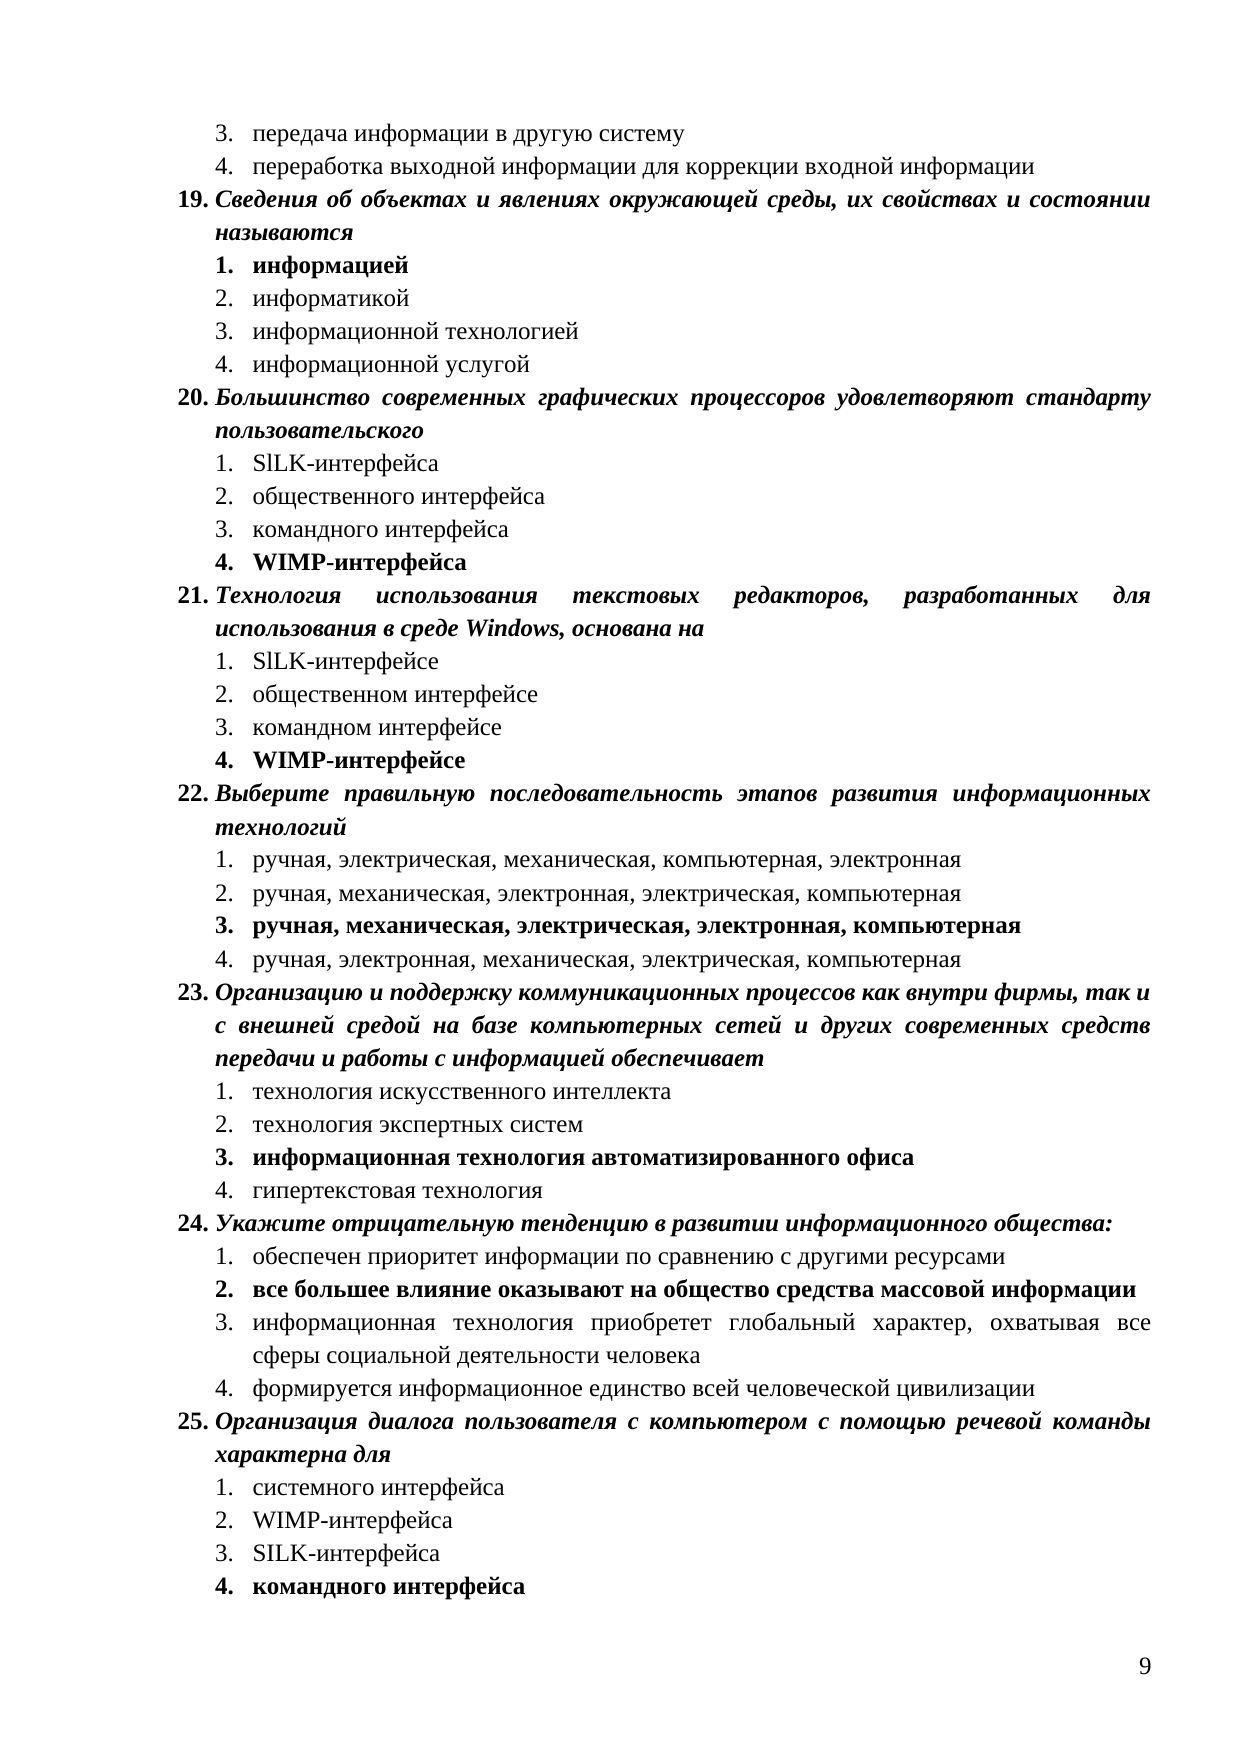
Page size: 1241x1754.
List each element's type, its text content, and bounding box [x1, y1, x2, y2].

list WIMP-интерфейса [215, 547, 1152, 576]
list Организацию и поддержку коммуникационных процессов как внутри фирмы, так и с внешней средой на базе компьютерных сетей и других современных средств передачи и работы с информацией обеспечивает [177, 977, 1152, 1071]
list информационная технология автоматизированного офиса [215, 1142, 1152, 1171]
list командного интерфейса [215, 1571, 1152, 1600]
list ручная, механическая, электронная, электрическая, компьютерная [215, 878, 1152, 906]
list SlLK-интерфейсе [215, 646, 1152, 675]
list обеспечен приоритет информации по сравнению с другими ресурсами [215, 1241, 1152, 1269]
list информационной услугой [215, 349, 1152, 378]
list информационная технология приобретет глобальный характер, охватывая все сферы социальной деятельности человека [215, 1307, 1152, 1369]
list технология искусственного интеллекта [215, 1076, 1152, 1104]
list информацией [215, 250, 1152, 279]
list все большее влияние оказывают на общество средства массовой информации [215, 1274, 1152, 1303]
list Укажите отрицательную тенденцию в развитии информационного общества: [177, 1208, 1152, 1237]
list WIMP-интерфейса [215, 1505, 1152, 1534]
list общественного интерфейса [215, 481, 1152, 510]
list передача информации в другую систему [215, 118, 1152, 147]
list формируется информационное единство всей человеческой цивилизации [215, 1373, 1152, 1402]
list SILK-интерфейса [215, 1538, 1152, 1567]
list Организация диалога пользователя с компьютером с помощью речевой команды характерна для [177, 1406, 1152, 1468]
list WIMP-интерфейсе [215, 746, 1152, 774]
list SlLK-интерфейса [215, 448, 1152, 477]
list системного интерфейса [215, 1472, 1152, 1501]
list информатикой [215, 283, 1152, 312]
list технология экспертных систем [215, 1109, 1152, 1137]
list общественном интерфейсе [215, 679, 1152, 708]
list переработка выходной информации для коррекции входной информации [215, 151, 1152, 180]
list ручная, электрическая, механическая, компьютерная, электронная [215, 844, 1152, 873]
list командного интерфейса [215, 514, 1152, 543]
list командном интерфейсе [215, 712, 1152, 741]
list Сведения об объектах и явлениях окружающей среды, их свойствах и состоянии называются [177, 184, 1152, 246]
list Большинство современных графических процессоров удовлетворяют стандарту пользовательского [177, 382, 1152, 444]
list Технология использования текстовых редакторов, разработанных для использования в среде Windows, основана на [177, 580, 1152, 642]
list гипертекстовая технология [215, 1175, 1152, 1203]
list Выберите правильную последовательность этапов развития информационных технологий [177, 778, 1152, 840]
list информационной технологией [215, 316, 1152, 345]
list ручная, механическая, электрическая, электронная, компьютерная [215, 911, 1152, 939]
list ручная, электронная, механическая, электрическая, компьютерная [215, 944, 1152, 972]
